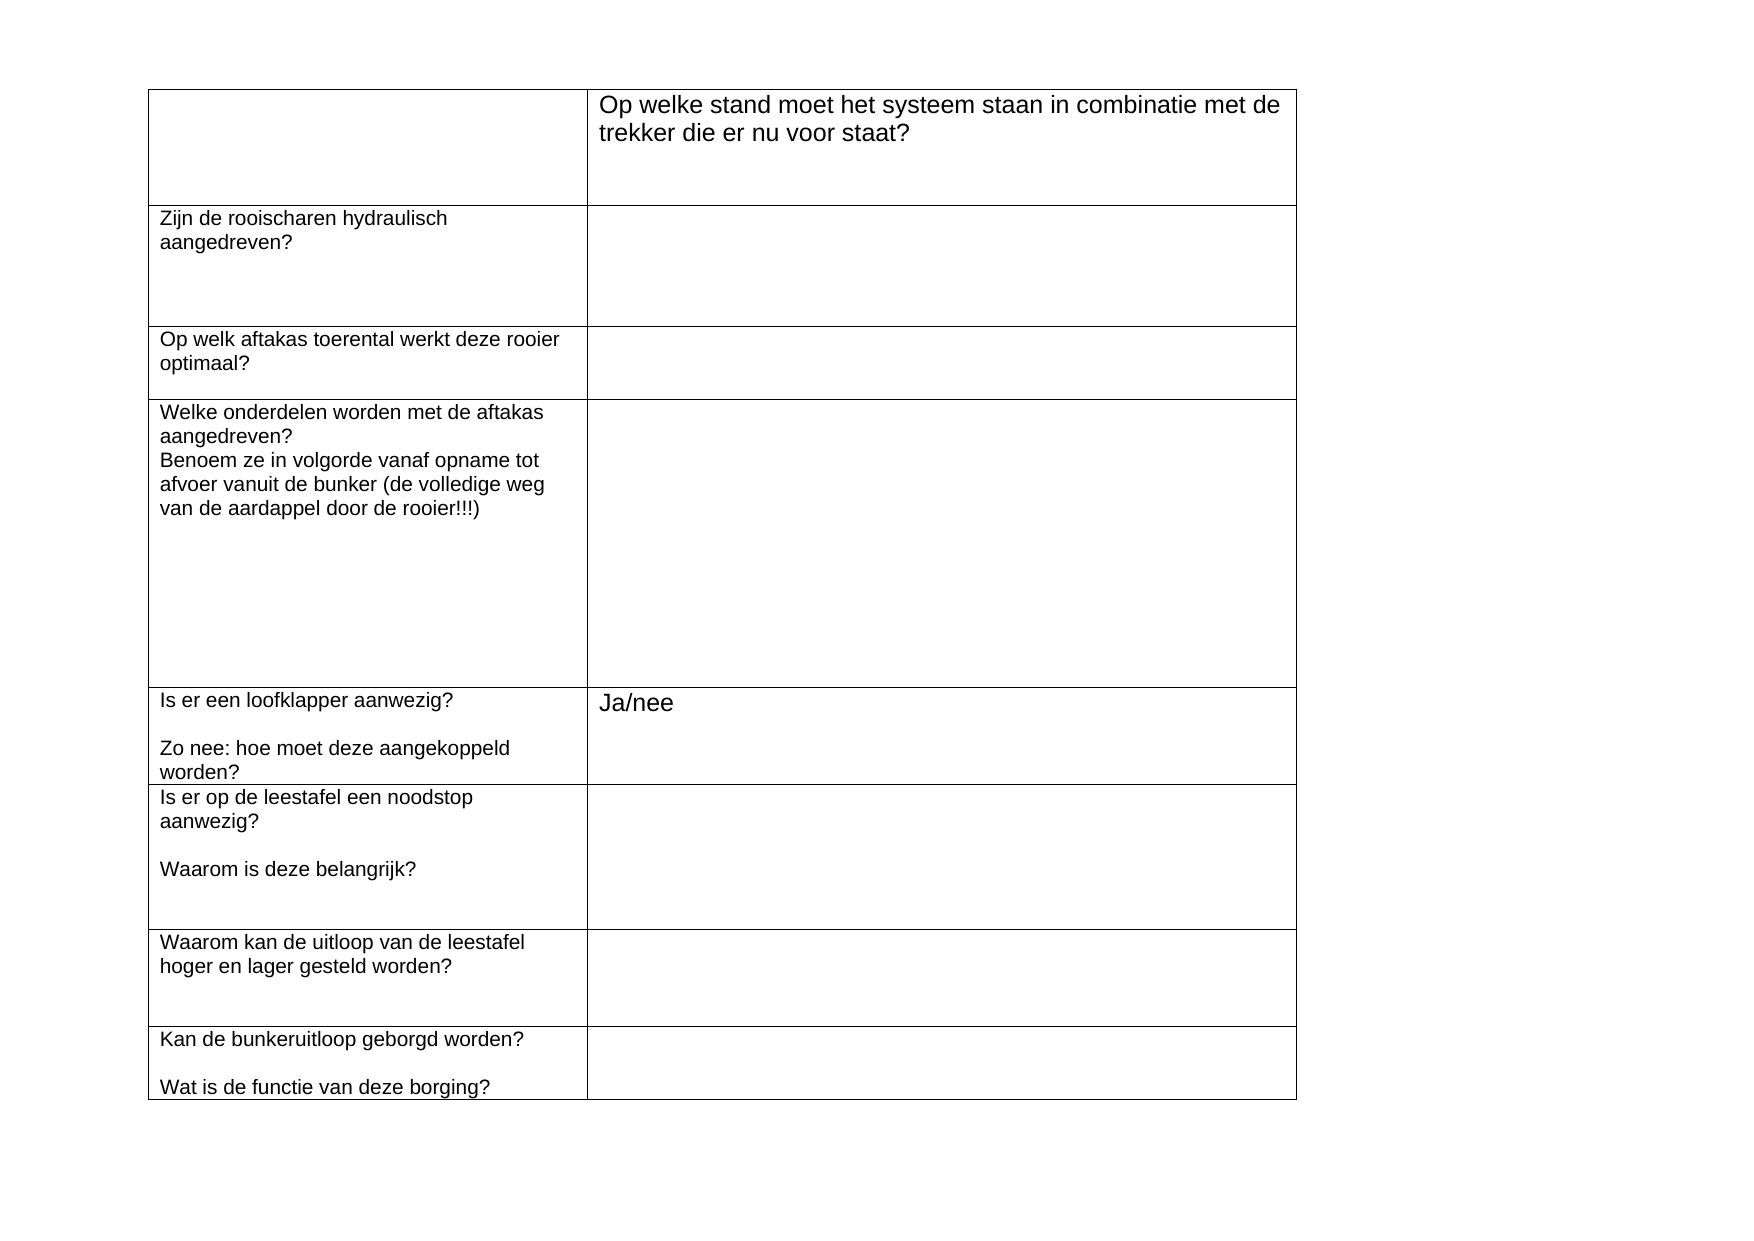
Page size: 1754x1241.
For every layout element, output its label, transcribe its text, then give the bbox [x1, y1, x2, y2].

table_cell [588, 785, 1296, 929]
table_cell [149, 90, 587, 205]
table_cell Ja/nee [588, 688, 1296, 784]
table_cell [588, 930, 1296, 1026]
table_cell Is er een loofklapper aanwezig? Zo nee: hoe moet deze aangekoppeld worden? [149, 688, 587, 784]
table_cell [588, 1027, 1296, 1098]
table_cell Welke onderdelen worden met de aftakas aangedreven? Benoem ze in volgorde vanaf opname tot afvoer vanuit de bunker (de volledige weg van de aardappel door de rooier!!!) [149, 400, 587, 687]
table_cell [588, 327, 1296, 398]
table_cell Op welk aftakas toerental werkt deze rooier optimaal? [149, 327, 587, 398]
table_cell [588, 400, 1296, 687]
table_cell Zijn de rooischaren hydraulisch aangedreven? [149, 206, 587, 326]
table_cell Is er op de leestafel een noodstop aanwezig? Waarom is deze belangrijk? [149, 785, 587, 929]
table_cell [149, 1027, 587, 1098]
table_cell [588, 206, 1296, 326]
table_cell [588, 90, 1296, 205]
table_cell Waarom kan de uitloop van de leestafel hoger en lager gesteld worden? [149, 930, 587, 1026]
